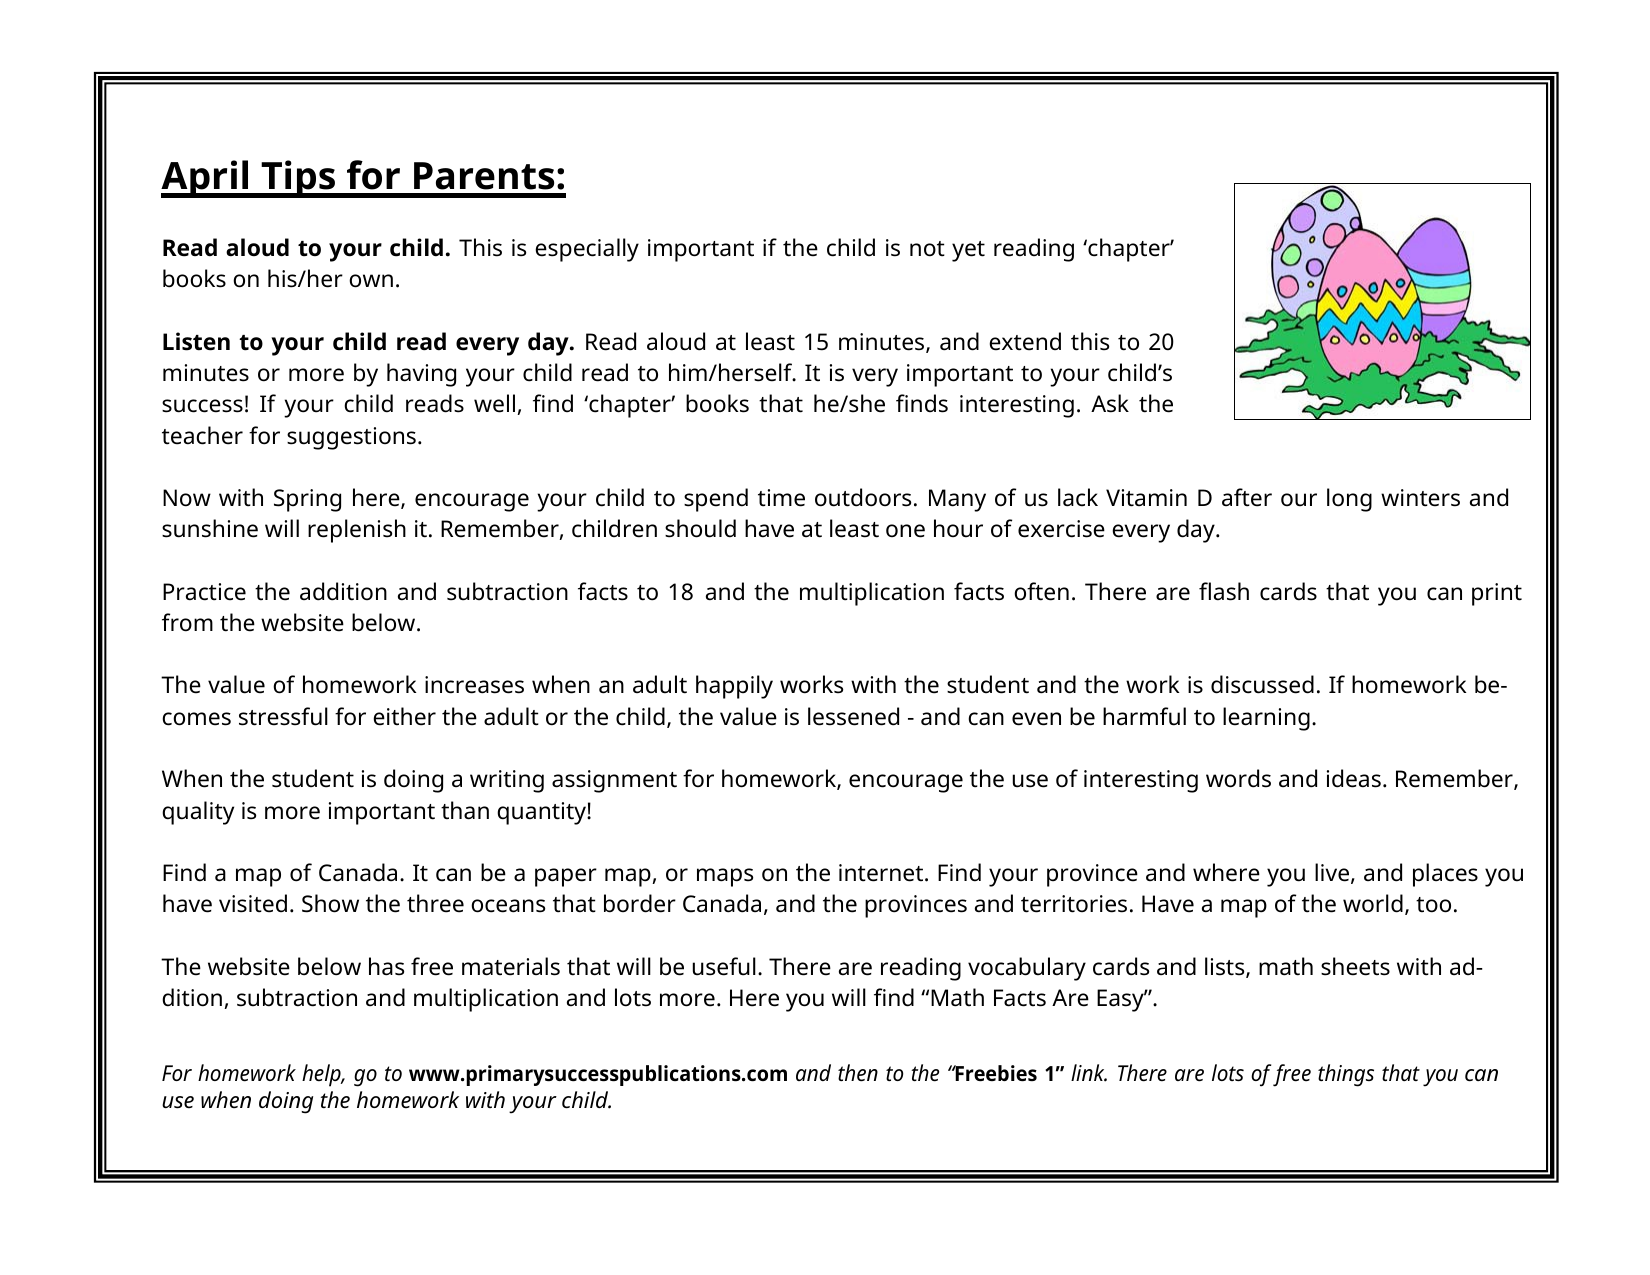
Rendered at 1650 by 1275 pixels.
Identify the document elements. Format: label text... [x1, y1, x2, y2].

text Find a map of Canada. It can be a paper map, or maps on the internet. Find your province and where you live, and places you have visited. Show the three oceans that border Canada, and the provinces and territories. Have a map of the world, too. [161, 857, 1531, 919]
text Listen to your child read every day. Read aloud at least 15 minutes, and extend this to 20 minutes or more by having your child read to him/herself. It is very important to your child’s success! If your child reads well, find ‘chapter’ books that he/she finds interesting. Ask the teacher for suggestions. [161, 326, 1175, 451]
subtitle April Tips for Parents: [161, 149, 1579, 201]
text Read aloud to your child. This is especially important if the child is not yet reading ‘chapter’ books on his/her own. [161, 232, 1175, 295]
text Practice the addition and subtraction facts to 18 and the multiplication facts often. There are flash cards that you can print from the website below. [161, 576, 1531, 638]
text Now with Spring here, encourage your child to spend time outdoors. Many of us lack Vitamin D after our long winters and sunshine will replenish it. Remember, children should have at least one hour of exercise every day. [161, 482, 1579, 544]
text The value of homework increases when an adult happily works with the student and the work is discussed. If homework be- comes stressful for either the adult or the child, the value is lessened - and can even be harmful to learning. [161, 669, 1531, 732]
text When the student is doing a writing assignment for homework, encourage the use of interesting words and ideas. Remember, quality is more important than quantity! [161, 763, 1531, 826]
text The website below has free materials that will be useful. There are reading vocabulary cards and lists, math sheets with ad- dition, subtraction and multiplication and lots more. Here you will find “Math Facts Are Easy”. [161, 951, 1531, 1013]
picture [1235, 201, 1530, 419]
